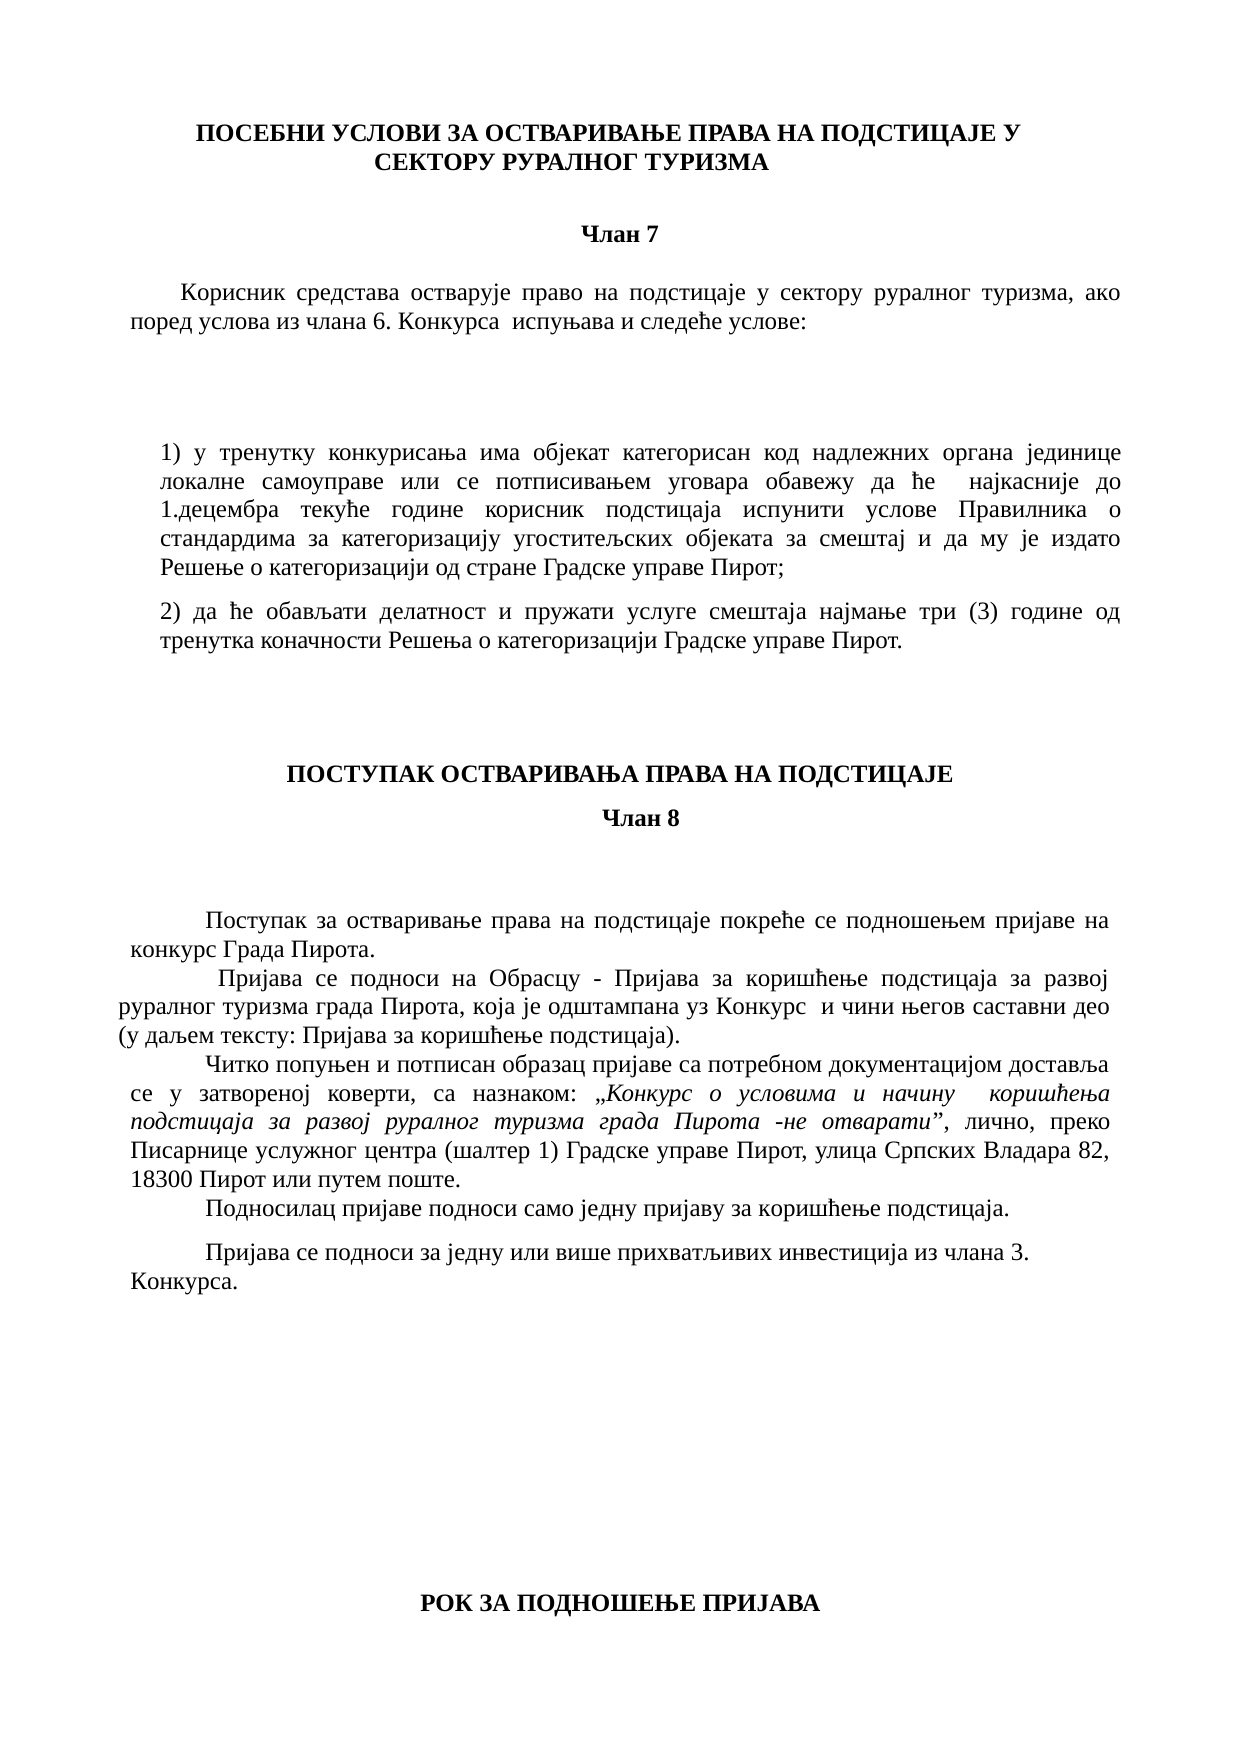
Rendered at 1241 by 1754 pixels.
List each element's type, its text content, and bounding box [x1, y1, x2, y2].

subtitle Члан 7 [215, 219, 1025, 248]
text Пријава се подноси на Обрасцу - Пријава за коришћење подстицаја за развој руралног туризма града Пирота, која је одштампана уз Конкурс и чини његов саставни део (у даљем тексту: Пријава за коришћење подстицаја). [118, 963, 1110, 1049]
subtitle ПОСЕБНИ УСЛОВИ ЗА ОСТВАРИВАЊЕ ПРАВА НА ПОДСТИЦАЈЕ У СЕКТОРУ РУРАЛНОГ ТУРИЗМА [118, 118, 1025, 176]
text Читко попуњен и потписан образац пријаве са потребном документацијом доставља се у затвореној коверти, са назнаком: „Конкурс о условима и начину коришћења подстицаја за развој руралног туризма града Пирота -не отварати”, лично, преко Писарнице услужног центра (шалтер 1) Градске управе Пирот, улица Српских Владара 82, 18300 Пирот или путем поште. [130, 1049, 1110, 1193]
text Конкурса. [130, 1266, 1122, 1295]
list ПОСТУПАК ОСТВАРИВАЊА ПРАВА НА ПОДСТИЦАЈЕ [118, 759, 1122, 787]
text Пријава се подноси за једну или више прихватљивих инвестиција из члана 3. [205, 1237, 1122, 1266]
text Подносилац пријаве подноси само једну пријаву за коришћење подстицаја. [205, 1193, 1122, 1222]
list Члан 8 [160, 803, 1122, 832]
list 2) да ће обављати делатност и пружати услуге смештаја најмање три (3) године од тренутка коначности Решења о категоризацији Градске управе Пирот. [160, 596, 1122, 654]
subtitle РОК ЗА ПОДНОШЕЊЕ ПРИЈАВА [118, 1588, 1122, 1617]
text Поступак за остваривање права на подстицаје покреће се подношењем пријаве на конкурс Града Пирота. [130, 905, 1111, 963]
text Корисник средстава остварује право на подстицаје у сектору руралног туризма, ако поред услова из члана 6. Конкурса испуњава и следеће услове: [130, 277, 1122, 335]
list 1) у тренутку конкурисања има објекат категорисан код надлежних органа јединице локалне самоуправе или се потписивањем уговара обавежу да ће најкасније до 1.децембра текуће године корисник подстицаја испунити услове Правилника о стандардима за категоризацију угоститељских објеката за смештај и да му је издато Решење о категоризацији од стране Градске управе Пирот; [160, 437, 1122, 581]
